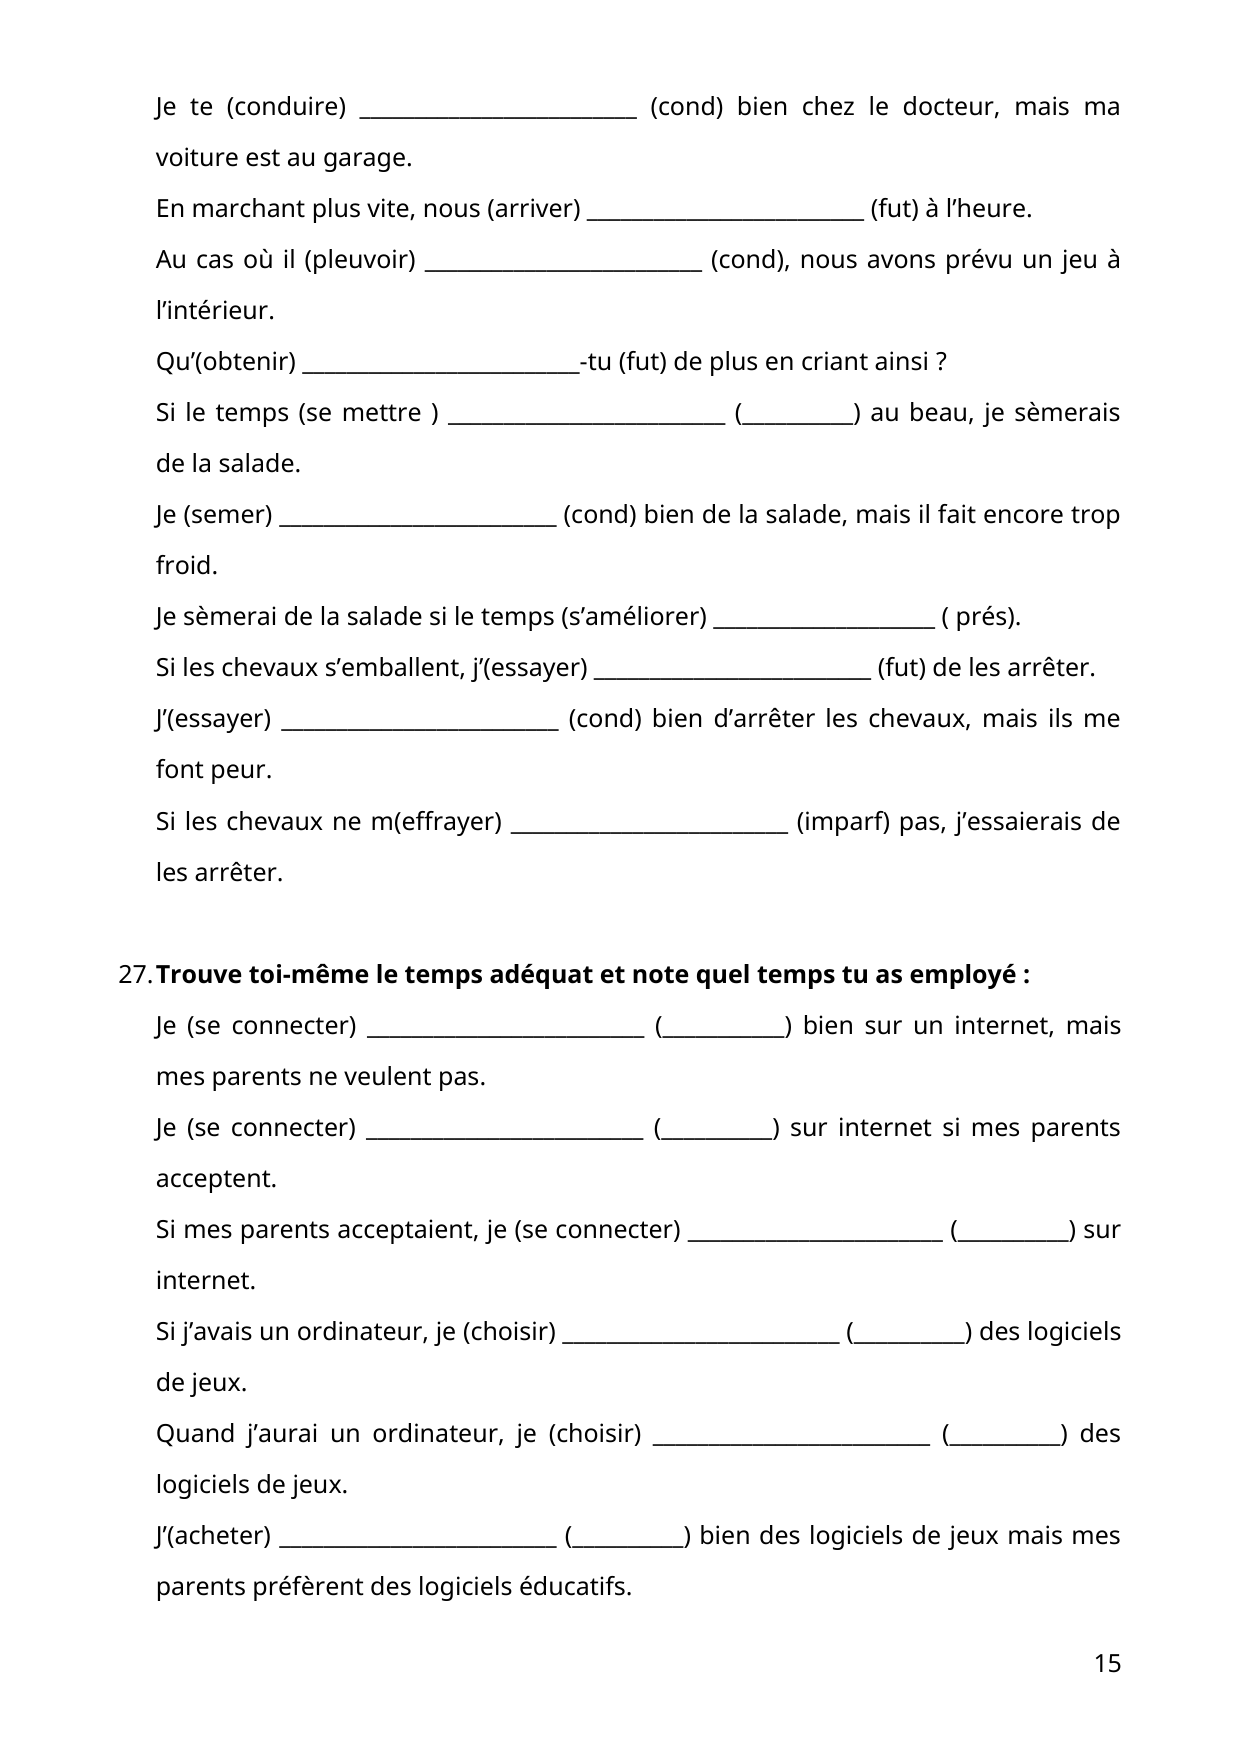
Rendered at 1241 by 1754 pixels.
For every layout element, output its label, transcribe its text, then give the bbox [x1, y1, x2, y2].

list Je (se connecter) _________________________ (__________) sur internet si mes parents acceptent. [156, 1109, 1122, 1194]
list Si les chevaux s’emballent, j’(essayer) _________________________ (fut) de les arrêter. [156, 650, 1122, 684]
list J’(essayer) _________________________ (cond) bien d’arrêter les chevaux, mais ils me font peur. [156, 701, 1122, 786]
list Trouve toi-même le temps adéquat et note quel temps tu as employé : [118, 956, 1122, 990]
list Je (semer) _________________________ (cond) bien de la salade, mais il fait encore trop froid. [156, 497, 1122, 582]
list Qu’(obtenir) _________________________-tu (fut) de plus en criant ainsi ? [156, 344, 1122, 378]
list Je te (conduire) _________________________ (cond) bien chez le docteur, mais ma voiture est au garage. [156, 89, 1122, 174]
list Je (se connecter) _________________________ (___________) bien sur un internet, mais mes parents ne veulent pas. [156, 1007, 1122, 1092]
list J’(acheter) _________________________ (__________) bien des logiciels de jeux mais mes parents préfèrent des logiciels éducatifs. [156, 1518, 1122, 1603]
list Si j’avais un ordinateur, je (choisir) _________________________ (__________) des logiciels de jeux. [156, 1314, 1122, 1399]
list Je sèmerai de la salade si le temps (s’améliorer) ____________________ ( prés). [156, 599, 1122, 633]
list Si mes parents acceptaient, je (se connecter) _______________________ (__________) sur internet. [156, 1212, 1122, 1297]
list Si le temps (se mettre ) _________________________ (__________) au beau, je sèmerais de la salade. [156, 395, 1122, 480]
list Quand j’aurai un ordinateur, je (choisir) _________________________ (__________) des logiciels de jeux. [156, 1416, 1122, 1501]
list Si les chevaux ne m(effrayer) _________________________ (imparf) pas, j’essaierais de les arrêter. [156, 803, 1122, 888]
list En marchant plus vite, nous (arriver) _________________________ (fut) à l’heure. [156, 191, 1122, 225]
list Au cas où il (pleuvoir) _________________________ (cond), nous avons prévu un jeu à l’intérieur. [156, 242, 1122, 327]
